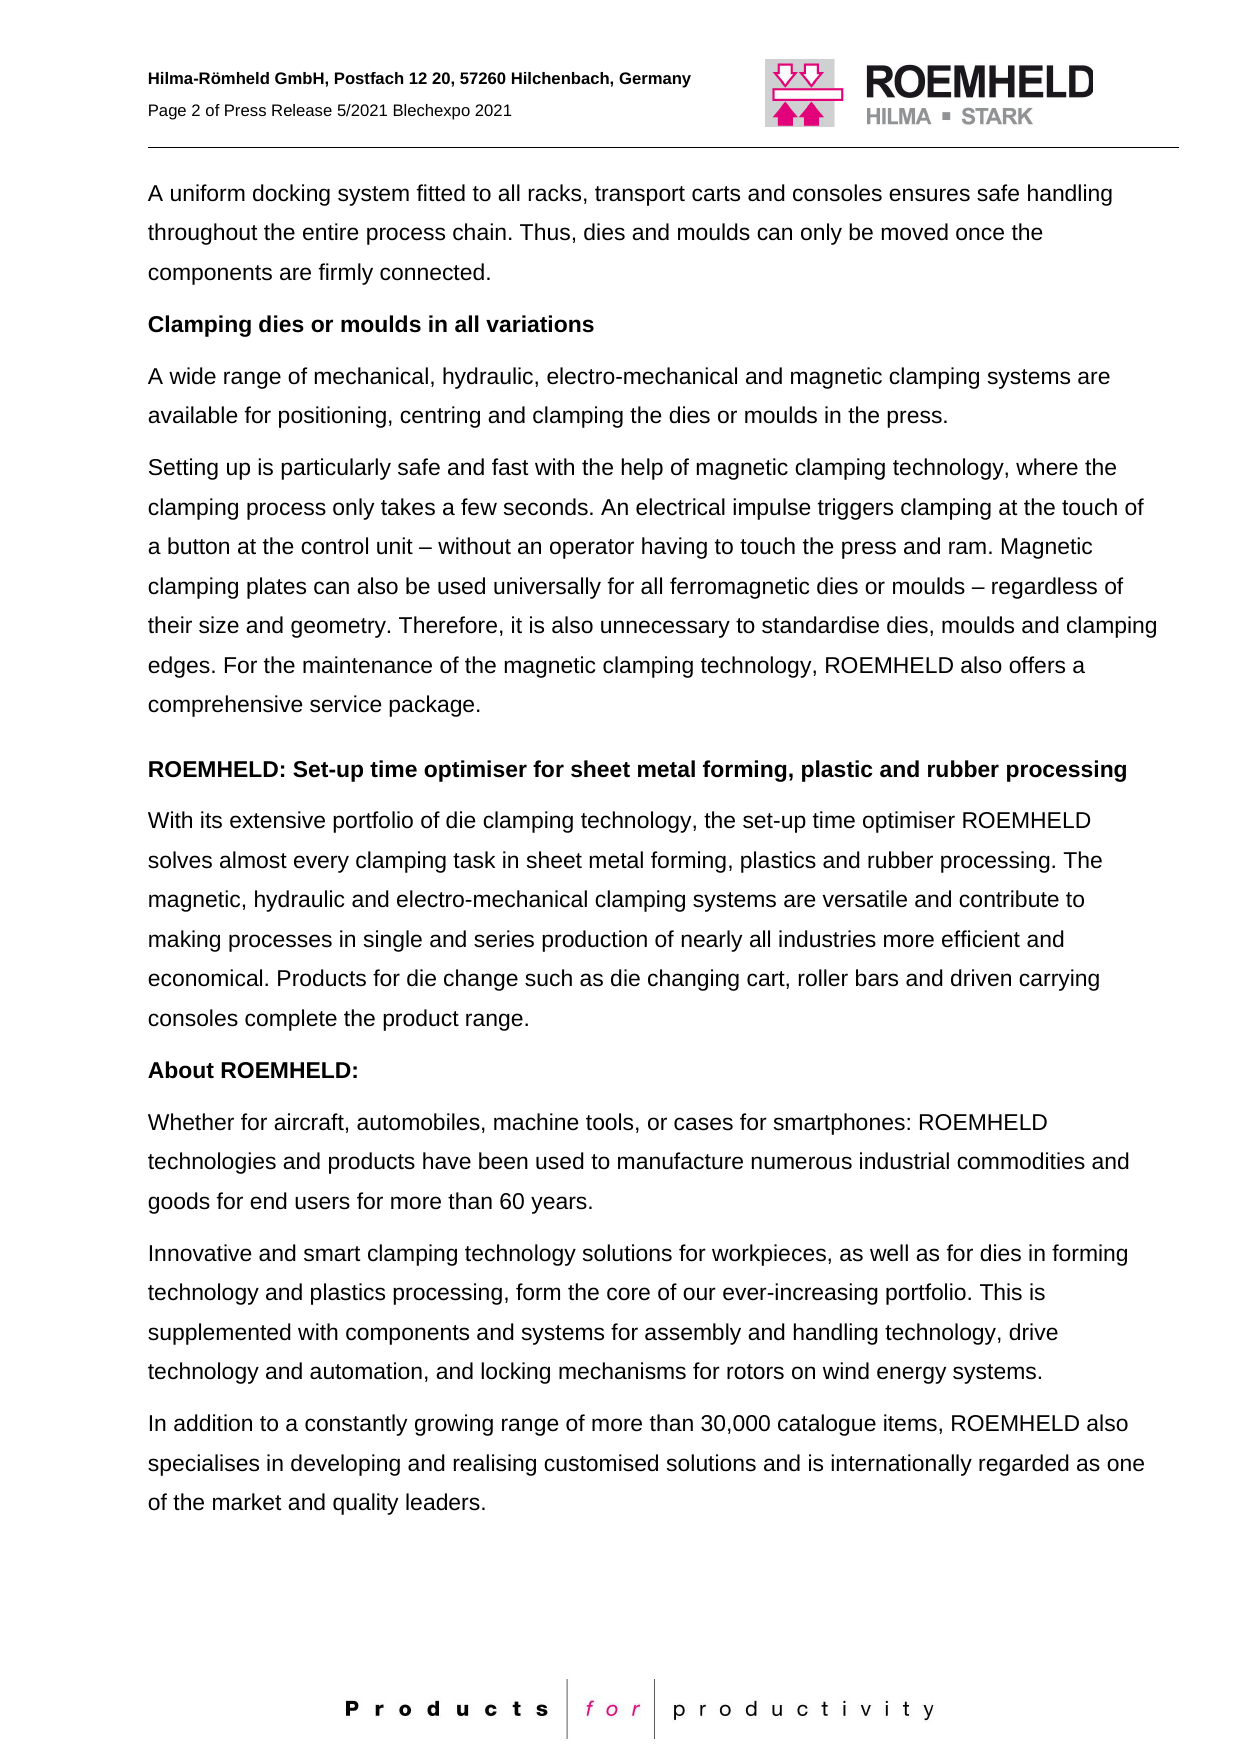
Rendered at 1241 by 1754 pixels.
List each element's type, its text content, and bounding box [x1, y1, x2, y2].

text In addition to a constantly growing range of more than 30,000 catalogue items, ROEMHELD also specialises in developing and realising customised solutions and is internationally regarded as one of the market and quality leaders. [148, 1410, 1162, 1516]
picture [763, 59, 1093, 126]
text With its extensive portfolio of die clamping technology, the set-up time optimiser ROEMHELD solves almost every clamping task in sheet metal forming, plastics and rubber processing. The magnetic, hydraulic and electro-mechanical clamping systems are versatile and contribute to making processes in single and series production of nearly all industries more efficient and economical. Products for die change such as die changing cart, roller bars and driven carrying consoles complete the product range. [148, 807, 1162, 1031]
text A uniform docking system fitted to all racks, transport carts and consoles ensures safe handling throughout the entire process chain. Thus, dies and moulds can only be moved once the components are firmly connected. [148, 148, 1162, 285]
text Whether for aircraft, automobiles, machine tools, or cases for smartphones: ROEMHELD technologies and products have been used to manufacture numerous industrial commodities and goods for end users for more than 60 years. [148, 1109, 1162, 1214]
picture [299, 1663, 990, 1749]
text Innovative and smart clamping technology solutions for workpieces, as well as for dies in forming technology and plastics processing, form the core of our ever-increasing portfolio. This is supplemented with components and systems for assembly and handling technology, drive technology and automation, and locking mechanisms for rotors on wind energy systems. [148, 1240, 1162, 1384]
text ROEMHELD: Set-up time optimiser for sheet metal forming, plastic and rubber processing [148, 756, 1138, 782]
text Setting up is particularly safe and fast with the help of magnetic clamping technology, where the clamping process only takes a few seconds. An electrical impulse triggers clamping at the touch of a button at the control unit – without an operator having to touch the press and ram. Magnetic clamping plates can also be used universally for all ferromagnetic dies or moulds – regardless of their size and geometry. Therefore, it is also unnecessary to standardise dies, moulds and clamping edges. For the maintenance of the magnetic clamping technology, ROEMHELD also offers a comprehensive service package. [148, 454, 1162, 717]
text Clamping dies or moulds in all variations [148, 311, 1048, 337]
text About ROEMHELD: [148, 1057, 892, 1083]
text A wide range of mechanical, hydraulic, electro-mechanical and magnetic clamping systems are available for positioning, centring and clamping the dies or moulds in the press. [148, 363, 1162, 428]
